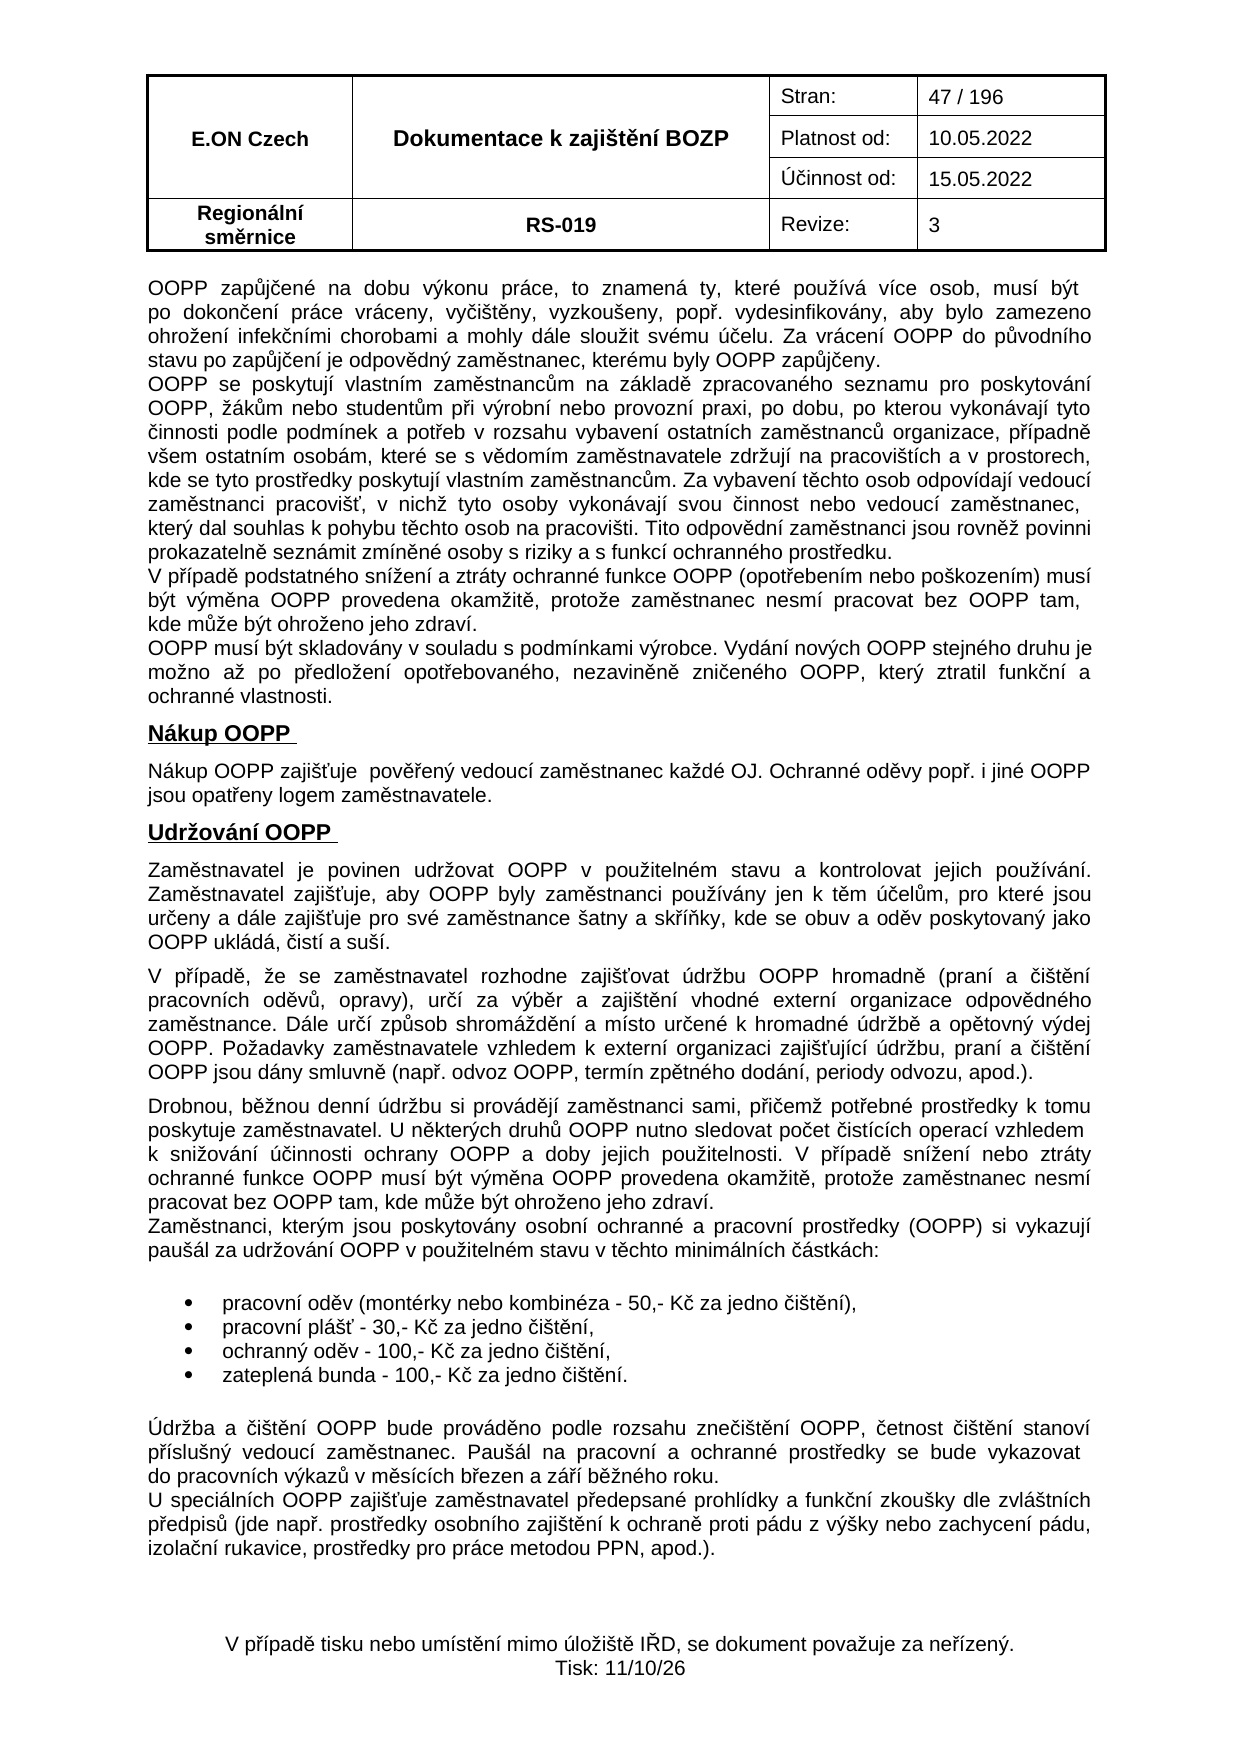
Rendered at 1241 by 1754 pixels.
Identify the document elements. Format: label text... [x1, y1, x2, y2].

text U speciálních OOPP zajišťuje zaměstnavatel předepsané prohlídky a funkční zkoušky dle zvláštních předpisů (jde např. prostředky osobního zajištění k ochraně proti pádu z výšky nebo zachycení pádu, izolační rukavice, prostředky pro práce metodou PPN, apod.). [148, 1488, 1092, 1560]
text Drobnou, běžnou denní údržbu si provádějí zaměstnanci sami, přičemž potřebné prostředky k tomu poskytuje zaměstnavatel. U některých druhů OOPP nutno sledovat počet čistících operací vzhledem k snižování účinnosti ochrany OOPP a doby jejich použitelnosti. V případě snížení nebo ztráty ochranné funkce OOPP musí být výměna OOPP provedena okamžitě, protože zaměstnanec nesmí pracovat bez OOPP tam, kde může být ohroženo jeho zdraví. [148, 1094, 1092, 1213]
text Údržba a čištění OOPP bude prováděno podle rozsahu znečištění OOPP, četnost čištění stanoví příslušný vedoucí zaměstnanec. Paušál na pracovní a ochranné prostředky se bude vykazovat do pracovních výkazů v měsících březen a září běžného roku. [148, 1416, 1092, 1488]
text OOPP se poskytují vlastním zaměstnancům na základě zpracovaného seznamu pro poskytování OOPP, žákům nebo studentům při výrobní nebo provozní praxi, po dobu, po kterou vykonávají tyto činnosti podle podmínek a potřeb v rozsahu vybavení ostatních zaměstnanců organizace, případně všem ostatním osobám, které se s vědomím zaměstnavatele zdržují na pracovištích a v prostorech, kde se tyto prostředky poskytují vlastním zaměstnancům. Za vybavení těchto osob odpovídají vedoucí zaměstnanci pracovišť, v nichž tyto osoby vykonávají svou činnost nebo vedoucí zaměstnanec, který dal souhlas k pohybu těchto osob na pracovišti. Tito odpovědní zaměstnanci jsou rovněž povinni prokazatelně seznámit zmíněné osoby s riziky a s funkcí ochranného prostředku. [148, 372, 1092, 564]
list pracovní oděv (montérky nebo kombinéza - 50,- Kč za jedno čištění), [185, 1291, 1092, 1314]
text V případě podstatného snížení a ztráty ochranné funkce OOPP (opotřebením nebo poškozením) musí být výměna OOPP provedena okamžitě, protože zaměstnanec nesmí pracovat bez OOPP tam, kde může být ohroženo jeho zdraví. [148, 564, 1092, 636]
text V případě, že se zaměstnavatel rozhodne zajišťovat údržbu OOPP hromadně (praní a čištění pracovních oděvů, opravy), určí za výběr a zajištění vhodné externí organizace odpovědného zaměstnance. Dále určí způsob shromáždění a místo určené k hromadné údržbě a opětovný výdej OOPP. Požadavky zaměstnavatele vzhledem k externí organizaci zajišťující údržbu, praní a čištění OOPP jsou dány smluvně (např. odvoz OOPP, termín zpětného dodání, periody odvozu, apod.). [148, 964, 1092, 1084]
text Nákup OOPP zajišťuje pověřený vedoucí zaměstnanec každé OJ. Ochranné oděvy popř. i jiné OOPP jsou opatřeny logem zaměstnavatele. [148, 759, 1092, 807]
list ochranný oděv - 100,- Kč za jedno čištění, [185, 1339, 1092, 1363]
title Nákup OOPP [148, 720, 1092, 746]
text Zaměstnavatel je povinen udržovat OOPP v použitelném stavu a kontrolovat jejich používání. Zaměstnavatel zajišťuje, aby OOPP byly zaměstnanci používány jen k těm účelům, pro které jsou určeny a dále zajišťuje pro své zaměstnance šatny a skříňky, kde se obuv a oděv poskytovaný jako OOPP ukládá, čistí a suší. [148, 858, 1092, 954]
text OOPP musí být skladovány v souladu s podmínkami výrobce. Vydání nových OOPP stejného druhu je možno až po předložení opotřebovaného, nezaviněně zničeného OOPP, který ztratil funkční a ochranné vlastnosti. [148, 636, 1092, 707]
text OOPP zapůjčené na dobu výkonu práce, to znamená ty, které používá více osob, musí být po dokončení práce vráceny, vyčištěny, vyzkoušeny, popř. vydesinfikovány, aby bylo zamezeno ohrožení infekčními chorobami a mohly dále sloužit svému účelu. Za vrácení OOPP do původního stavu po zapůjčení je odpovědný zaměstnanec, kterému byly OOPP zapůjčeny. [148, 276, 1092, 372]
text Zaměstnanci, kterým jsou poskytovány osobní ochranné a pracovní prostředky (OOPP) si vykazují paušál za udržování OOPP v použitelném stavu v těchto minimálních částkách: [148, 1213, 1092, 1261]
title Udržování OOPP [148, 819, 1092, 846]
list pracovní plášť - 30,- Kč za jedno čištění, [185, 1314, 1092, 1339]
list zateplená bunda - 100,- Kč za jedno čištění. [185, 1363, 1092, 1387]
